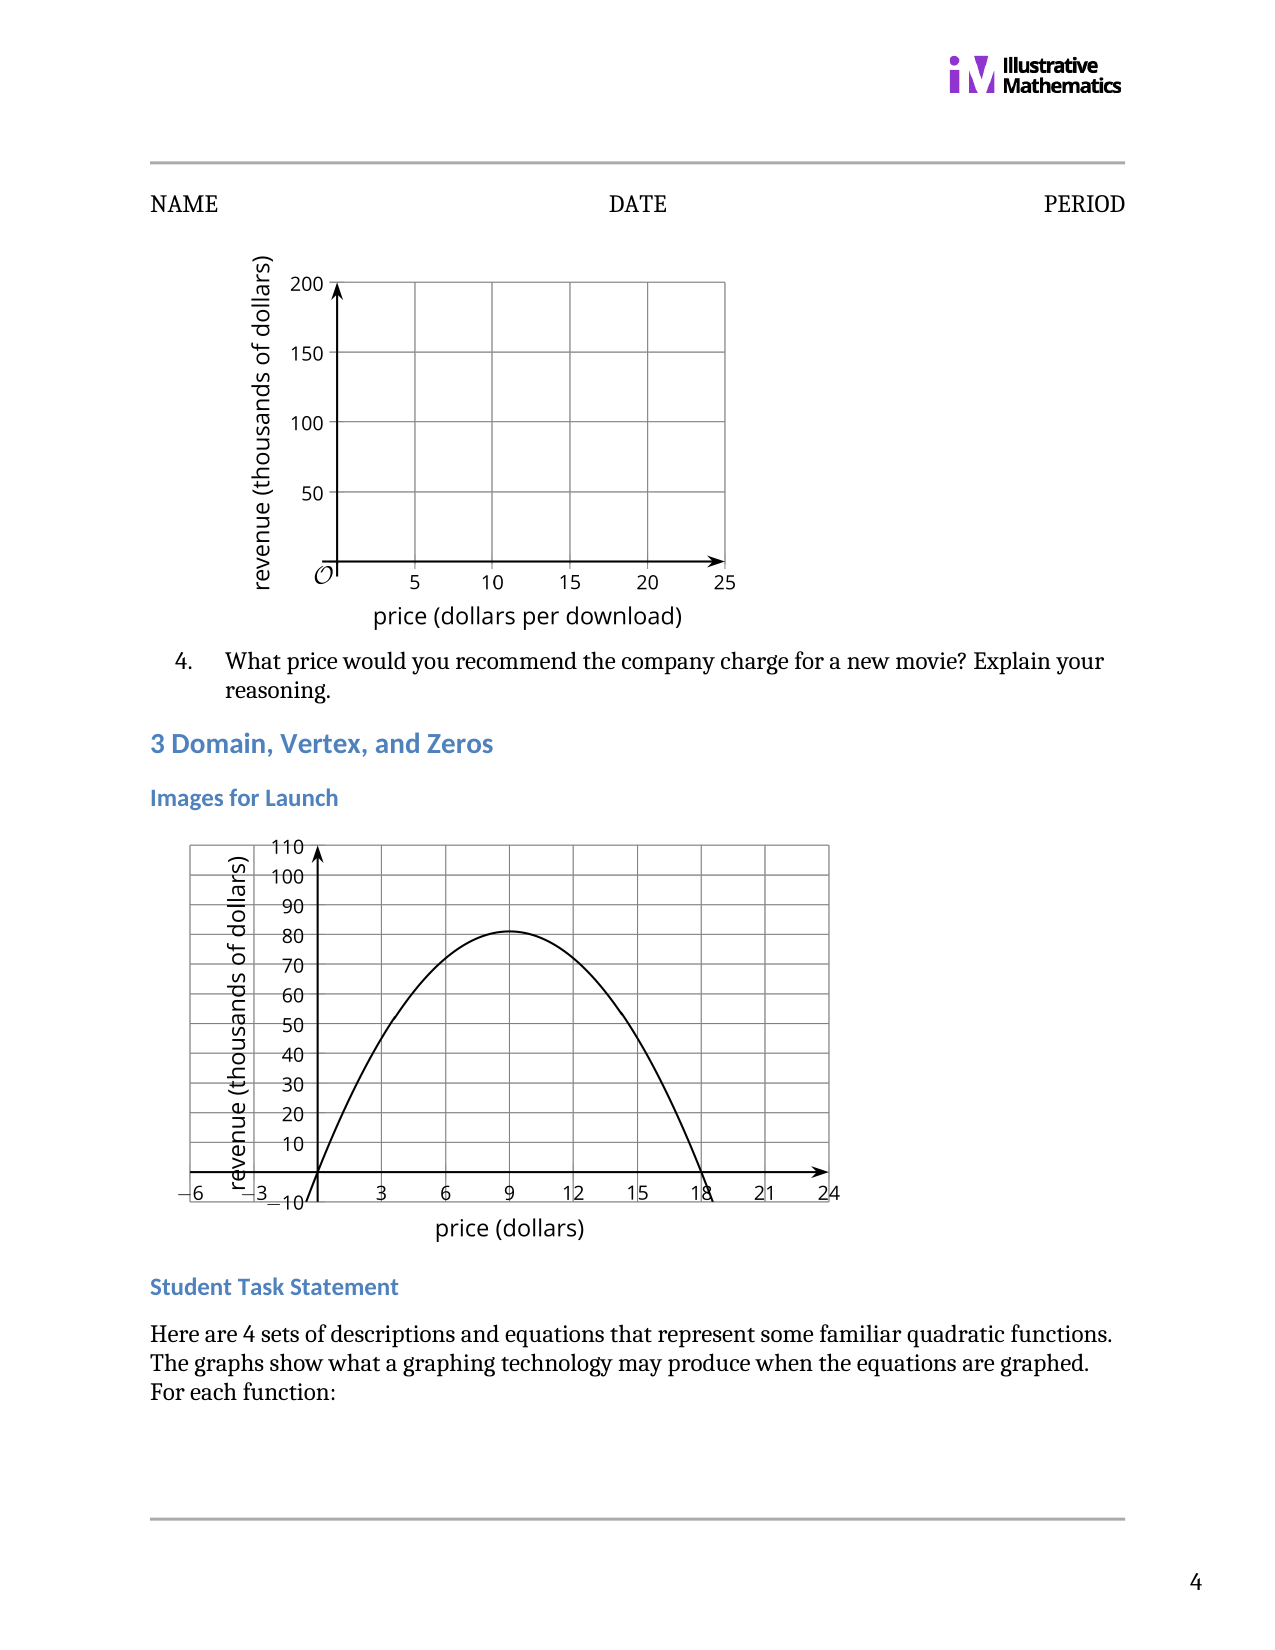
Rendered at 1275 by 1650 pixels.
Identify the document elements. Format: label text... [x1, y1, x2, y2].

picture [168, 831, 848, 1250]
text Here are 4 sets of descriptions and equations that represent some familiar quadratic functions. The graphs show what a graphing technology may produce when the equations are graphed. For each function: [150, 1320, 1125, 1406]
picture [949, 55, 1121, 93]
subtitle Student Task Statement [150, 1271, 1125, 1301]
subtitle 3 Domain, Vertex, and Zeros [150, 726, 1125, 761]
subtitle Images for Launch [150, 782, 1125, 813]
picture [243, 247, 743, 638]
list What price would you recommend the company charge for a new movie? Explain your reasoning. [175, 647, 1125, 705]
